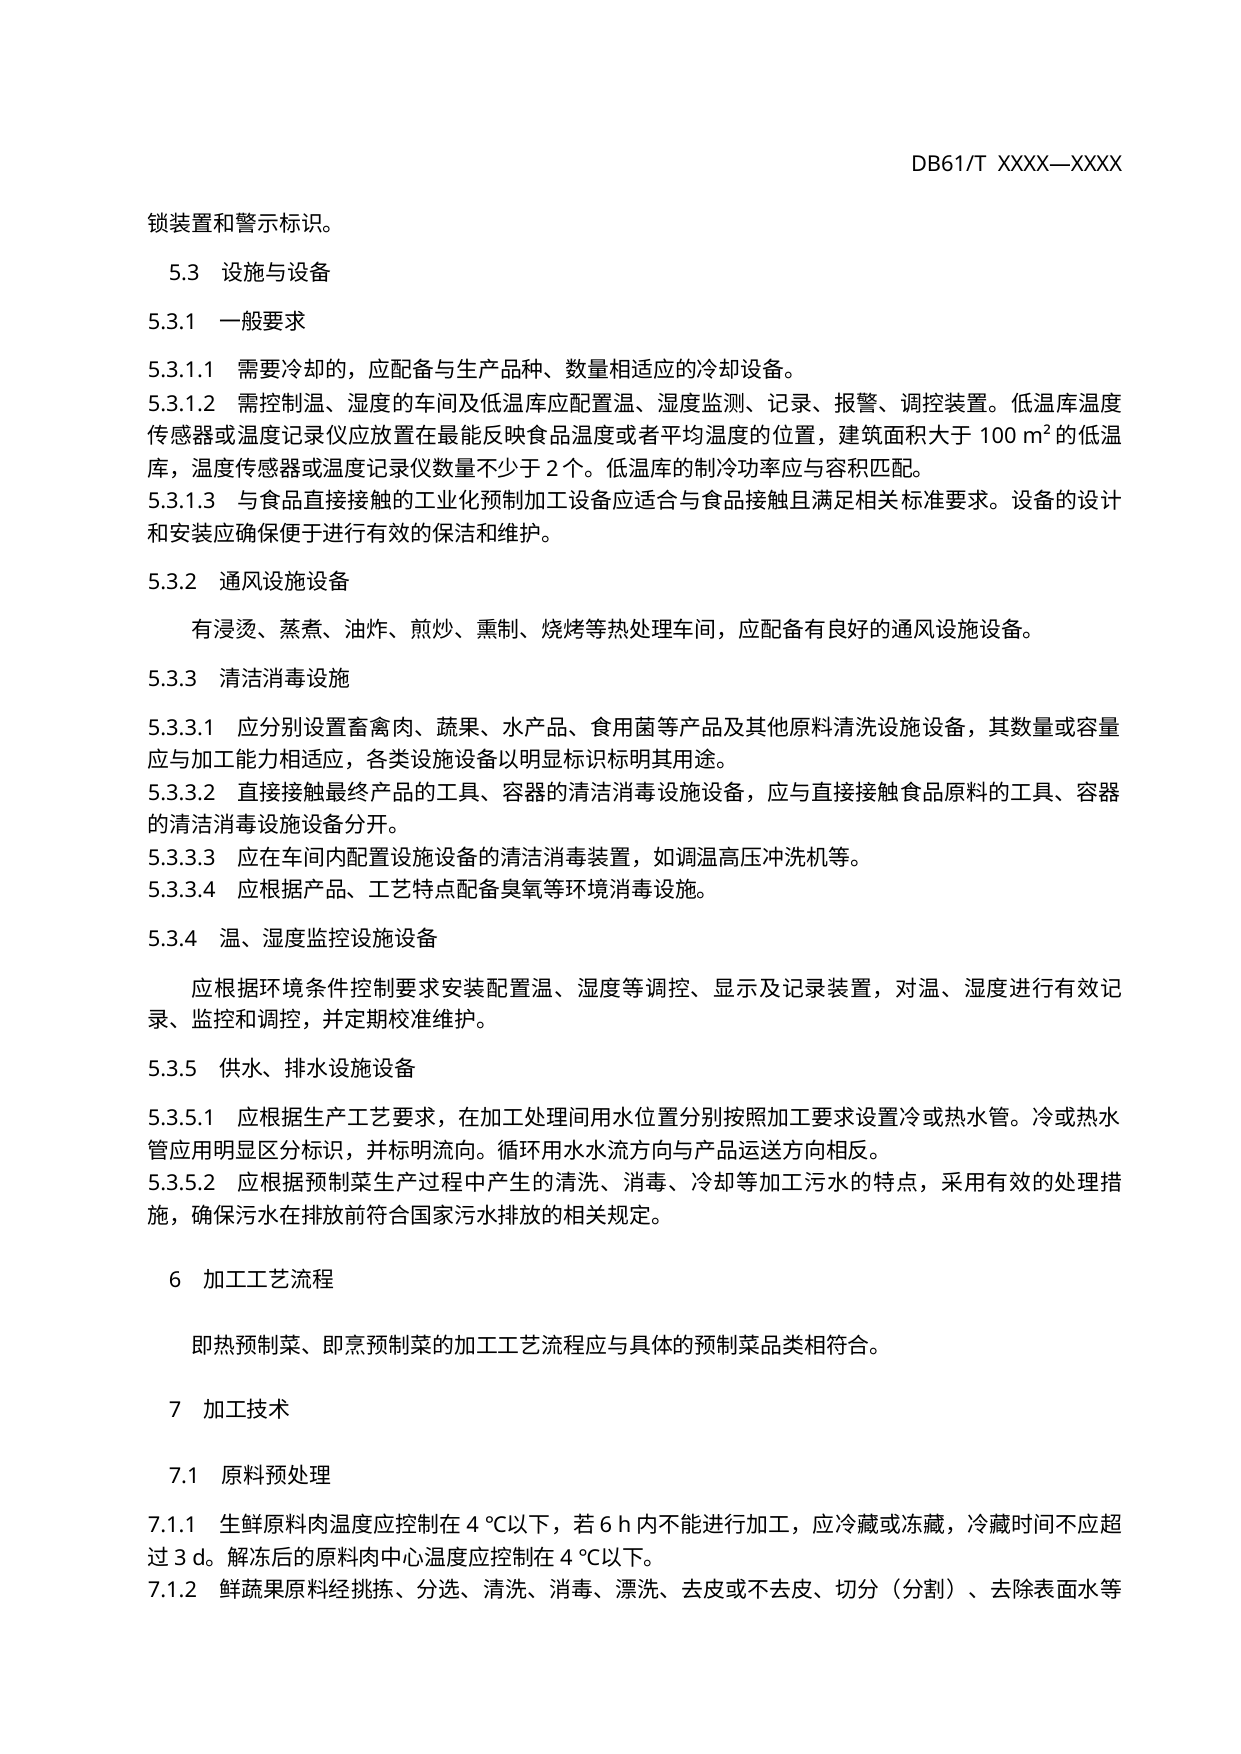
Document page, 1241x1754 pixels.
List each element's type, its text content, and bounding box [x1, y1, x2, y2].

text 需要冷却的，应配备与生产品种、数量相适应的冷却设备。 [148, 353, 1122, 386]
text 应根据产品、工艺特点配备臭氧等环境消毒设施。 [148, 873, 1122, 906]
text 应在车间内配置设施设备的清洁消毒装置，如调温高压冲洗机等。 [148, 841, 1122, 873]
text 需控制温、湿度的车间及低温库应配置温、湿度监测、记录、报警、调控装置。低温库温度传感器或温度记录仪应放置在最能反映食品温度或者平均温度的位置，建筑面积大于100 m²的低温库，温度传感器或温度记录仪数量不少于2个。低温库的制冷功率应与容积匹配。 [148, 386, 1122, 483]
list 即热预制菜、即烹预制菜的加工工艺流程应与具体的预制菜品类相符合。 [148, 1328, 1122, 1361]
text 设施与设备 [148, 256, 1122, 288]
text 有浸烫、蒸煮、油炸、煎炒、熏制、烧烤等热处理车间，应配备有良好的通风设施设备。 [148, 613, 1122, 646]
text 直接接触最终产品的工具、容器的清洁消毒设施设备，应与直接接触食品原料的工具、容器的清洁消毒设施设备分开。 [148, 776, 1122, 841]
text 通风设施设备 [148, 564, 1122, 597]
text 温、湿度监控设施设备 [148, 922, 1122, 954]
text 应根据环境条件控制要求安装配置温、湿度等调控、显示及记录装置，对温、湿度进行有效记录、监控和调控，并定期校准维护。 [148, 971, 1122, 1036]
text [148, 1572, 1122, 1604]
text 生鲜原料肉温度应控制在4 ℃以下，若6 h内不能进行加工，应冷藏或冻藏，冷藏时间不应超过3 d。解冻后的原料肉中心温度应控制在4 ℃以下。 [148, 1507, 1122, 1572]
text 加工技术 [148, 1393, 1122, 1426]
text 一般要求 [148, 304, 1122, 337]
text 清洁消毒设施 [148, 662, 1122, 694]
text 应分别设置畜禽肉、蔬果、水产品、食用菌等产品及其他原料清洗设施设备，其数量或容量应与加工能力相适应，各类设施设备以明显标识标明其用途。 [148, 711, 1122, 776]
text 原料预处理 [148, 1458, 1122, 1491]
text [148, 207, 1122, 239]
text 供水、排水设施设备 [148, 1052, 1122, 1084]
text 加工工艺流程 [148, 1263, 1122, 1296]
text 与食品直接接触的工业化预制加工设备应适合与食品接触且满足相关标准要求。设备的设计和安装应确保便于进行有效的保洁和维护。 [148, 483, 1122, 548]
text 应根据预制菜生产过程中产生的清洗、消毒、冷却等加工污水的特点，采用有效的处理措施，确保污水在排放前符合国家污水排放的相关规定。 [148, 1166, 1122, 1231]
text 应根据生产工艺要求，在加工处理间用水位置分别按照加工要求设置冷或热水管。冷或热水管应用明显区分标识，并标明流向。循环用水水流方向与产品运送方向相反。 [148, 1101, 1122, 1166]
